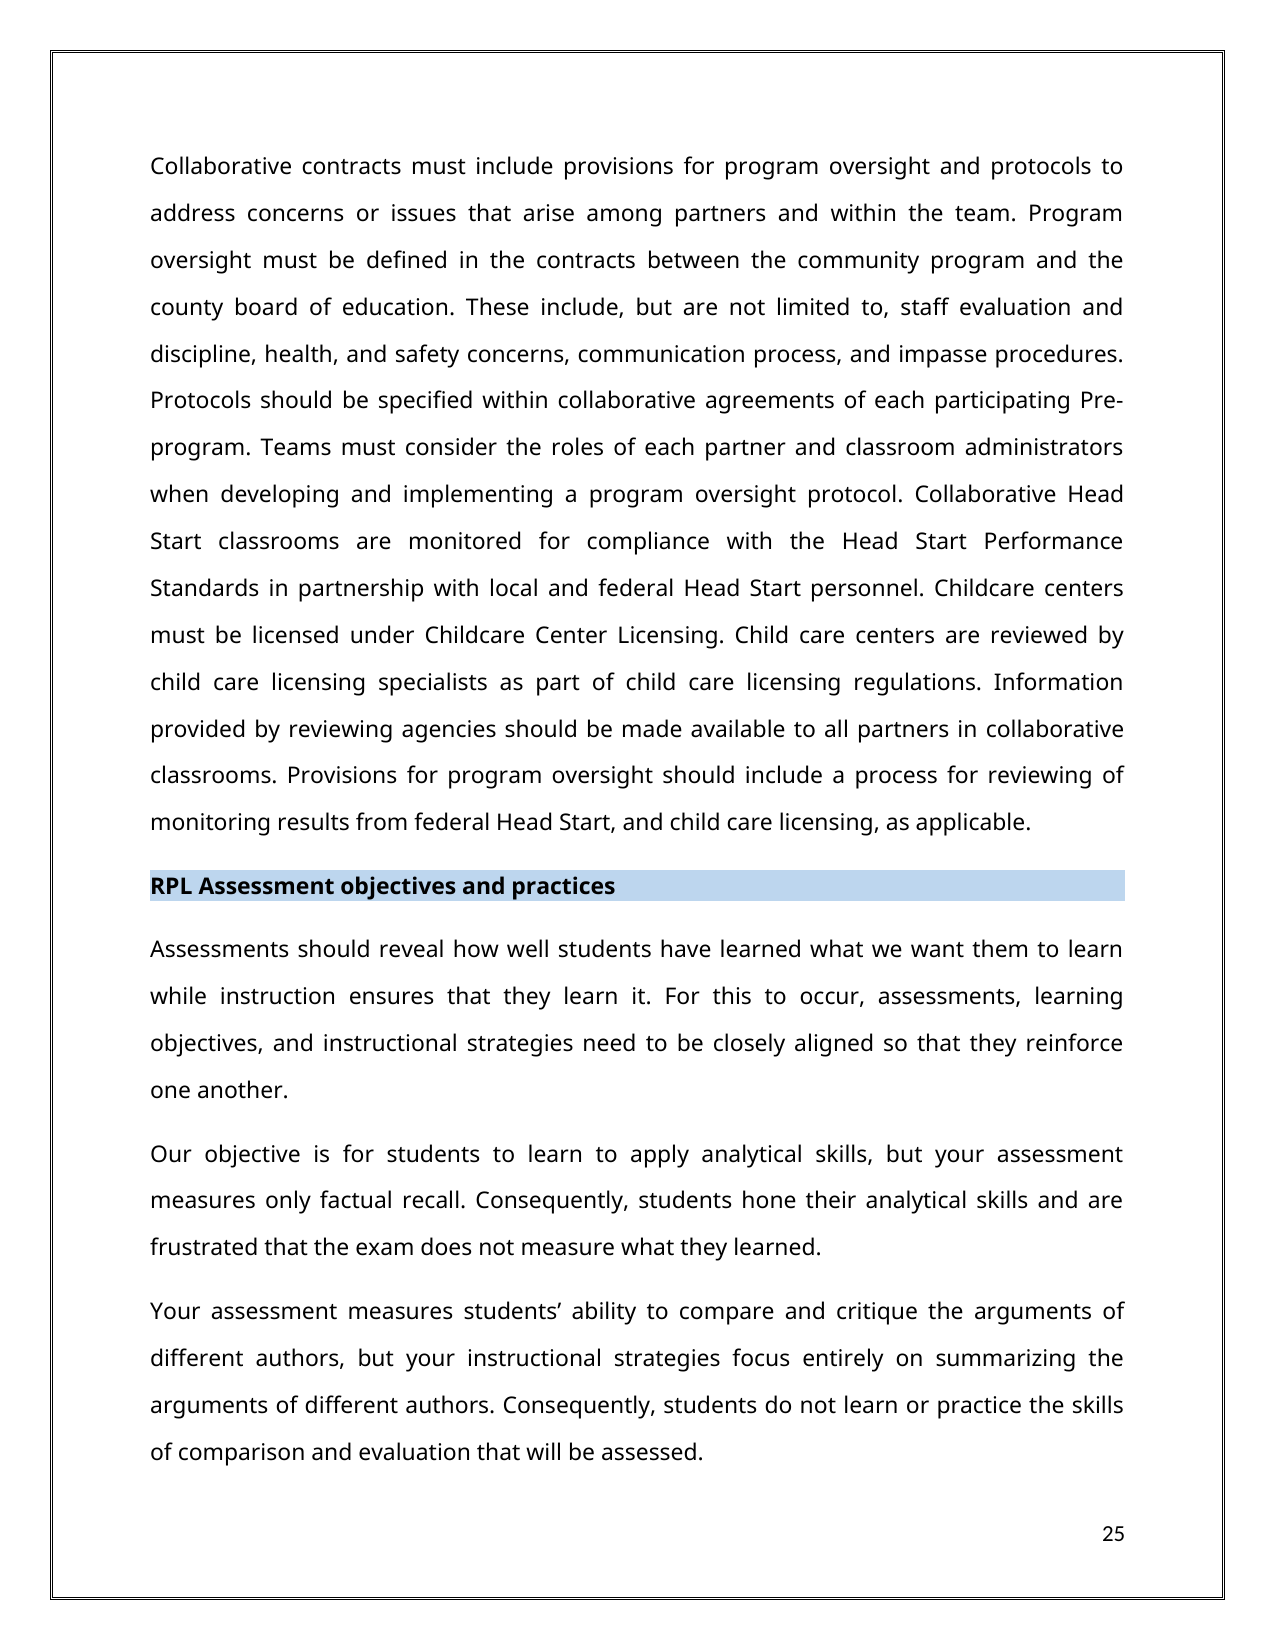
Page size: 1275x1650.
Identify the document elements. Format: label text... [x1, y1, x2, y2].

text Assessments should reveal how well students have learned what we want them to learn while instruction ensures that they learn it. For this to occur, assessments, learning objectives, and instructional strategies need to be closely aligned so that they reinforce one another. [150, 933, 1125, 1105]
text Your assessment measures students’ ability to compare and critique the arguments of different authors, but your instructional strategies focus entirely on summarizing the arguments of different authors. Consequently, students do not learn or practice the skills of comparison and evaluation that will be assessed. [150, 1295, 1125, 1467]
text RPL Assessment objectives and practices [150, 870, 1125, 901]
text Collaborative contracts must include provisions for program oversight and protocols to address concerns or issues that arise among partners and within the team. Program oversight must be defined in the contracts between the community program and the county board of education. These include, but are not limited to, staff evaluation and discipline, health, and safety concerns, communication process, and impasse procedures. Protocols should be specified within collaborative agreements of each participating Pre- program. Teams must consider the roles of each partner and classroom administrators when developing and implementing a program oversight protocol. Collaborative Head Start classrooms are monitored for compliance with the Head Start Performance Standards in partnership with local and federal Head Start personnel. Childcare centers must be licensed under Childcare Center Licensing. Child care centers are reviewed by child care licensing specialists as part of child care licensing regulations. Information provided by reviewing agencies should be made available to all partners in collaborative classrooms. Provisions for program oversight should include a process for reviewing of monitoring results from federal Head Start, and child care licensing, as applicable. [150, 150, 1125, 837]
text Our objective is for students to learn to apply analytical skills, but your assessment measures only factual recall. Consequently, students hone their analytical skills and are frustrated that the exam does not measure what they learned. [150, 1137, 1125, 1262]
